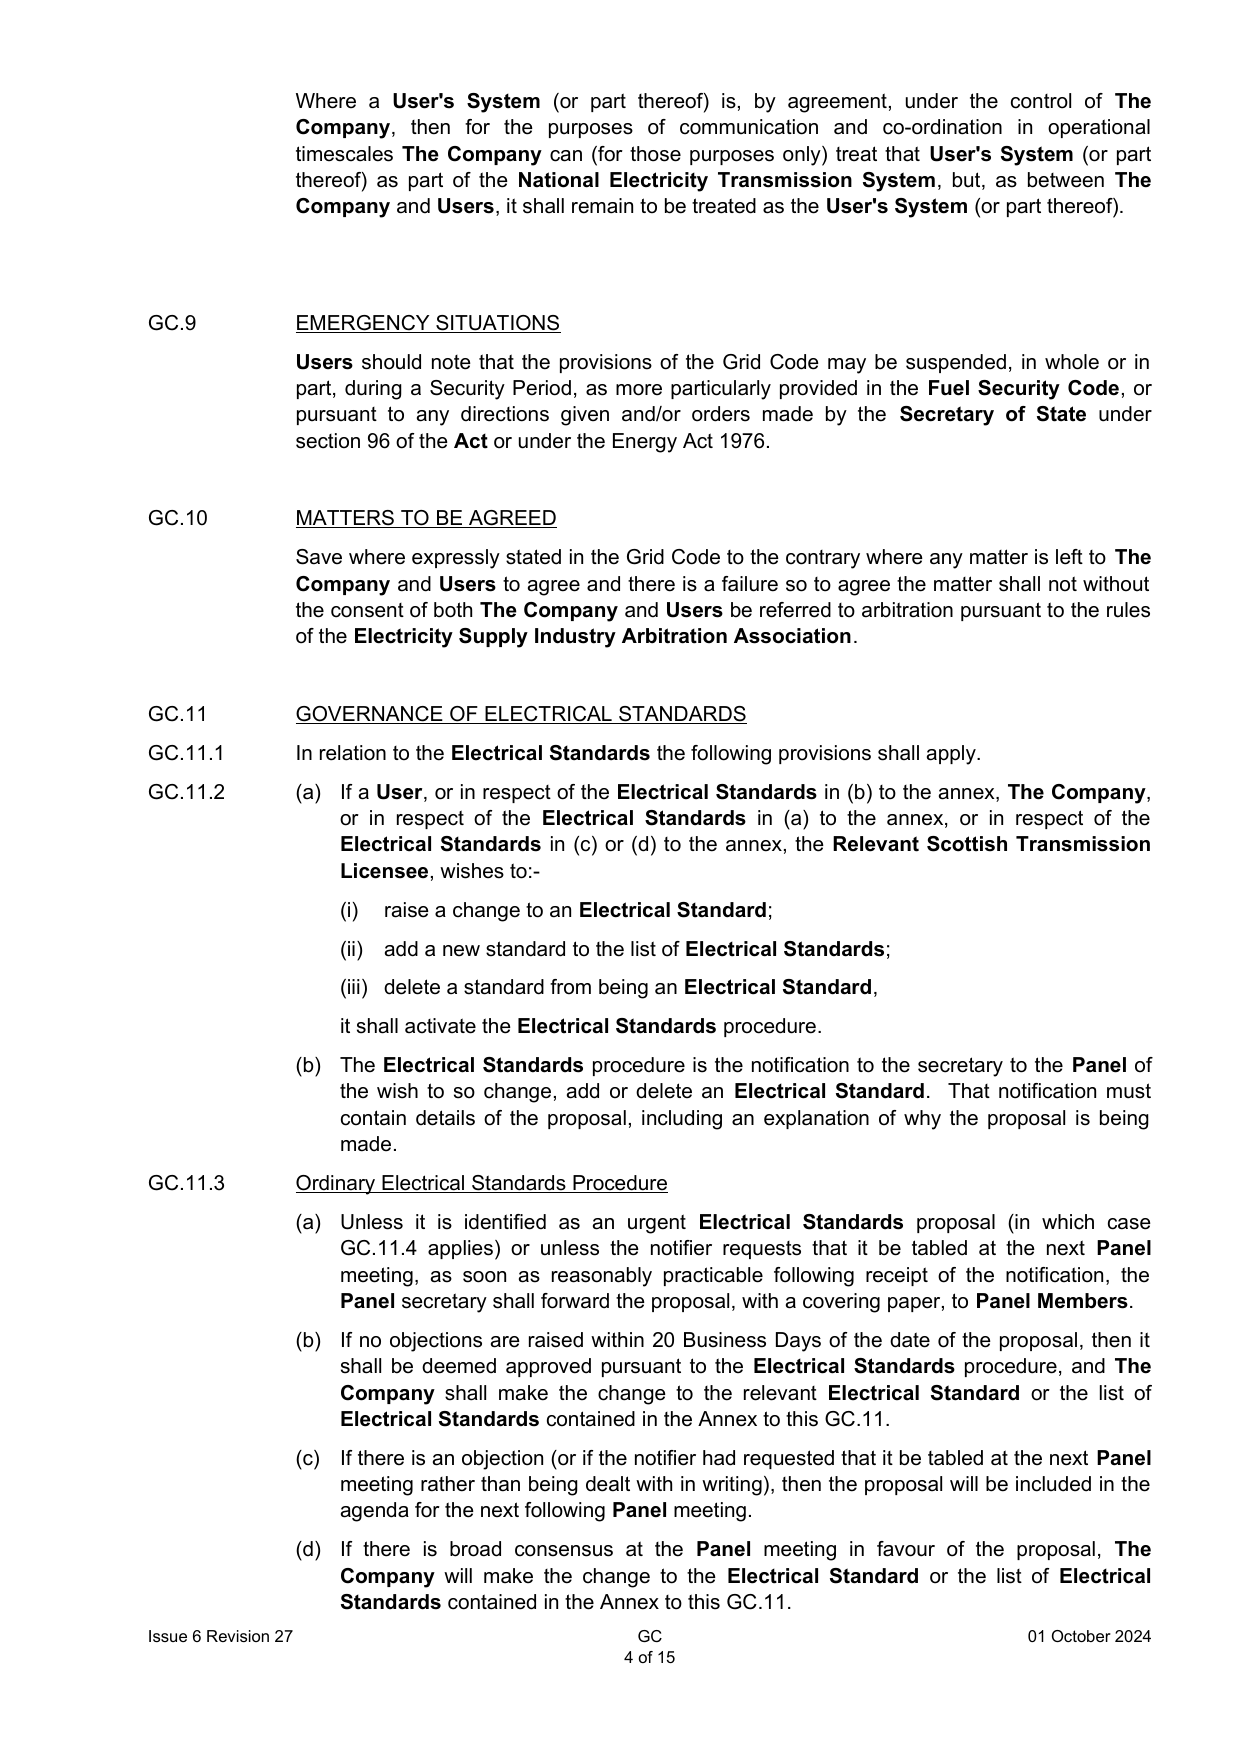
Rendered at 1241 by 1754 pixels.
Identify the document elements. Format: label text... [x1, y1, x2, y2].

text (iii) delete a standard from being an Electrical Standard, [340, 975, 1152, 999]
text GC.9 EMERGENCY SITUATIONS [148, 311, 1152, 334]
text GC.11.1 In relation to the Electrical Standards the following provisions shall apply. [148, 741, 1152, 765]
text GC.11.2 (a) If a User, or in respect of the Electrical Standards in (b) to the annex, The Company, or in respect of the Electrical Standards in (a) to the annex, or in respect of the Electrical Standards in (c) or (d) to the annex, the Relevant Scottish Transmission Licensee, wishes to:- [148, 779, 1152, 883]
text Where a User's System (or part thereof) is, by agreement, under the control of The Company, then for the purposes of communication and co-ordination in operational timescales The Company can (for those purposes only) treat that User's System (or part thereof) as part of the National Electricity Transmission System, but, as between The Company and Users, it shall remain to be treated as the User's System (or part thereof). [148, 89, 1152, 218]
text GC.11.3 Ordinary Electrical Standards Procedure [148, 1171, 1152, 1195]
text (d) If there is broad consensus at the Panel meeting in favour of the proposal, The Company will make the change to the Electrical Standard or the list of Electrical Standards contained in the Annex to this GC.11. [295, 1537, 1152, 1614]
text (b) The Electrical Standards procedure is the notification to the secretary to the Panel of the wish to so change, add or delete an Electrical Standard. That notification must contain details of the proposal, including an explanation of why the proposal is being made. [295, 1053, 1152, 1156]
text Users should note that the provisions of the Grid Code may be suspended, in whole or in part, during a Security Period, as more particularly provided in the Fuel Security Code, or pursuant to any directions given and/or orders made by the Secretary of State under section 96 of the Act or under the Energy Act 1976. [148, 349, 1152, 452]
text GC.10 MATTERS TO BE AGREED [148, 506, 1152, 530]
text (c) If there is an objection (or if the notifier had requested that it be tabled at the next Panel meeting rather than being dealt with in writing), then the proposal will be included in the agenda for the next following Panel meeting. [295, 1446, 1152, 1522]
text (a) Unless it is identified as an urgent Electrical Standards proposal (in which case GC.11.4 applies) or unless the notifier requests that it be tabled at the next Panel meeting, as soon as reasonably practicable following receipt of the notification, the Panel secretary shall forward the proposal, with a covering paper, to Panel Members. [295, 1210, 1152, 1313]
text GC.11 GOVERNANCE OF ELECTRICAL STANDARDS [148, 702, 1152, 726]
text (b) If no objections are raised within 20 Business Days of the date of the proposal, then it shall be deemed approved pursuant to the Electrical Standards procedure, and The Company shall make the change to the relevant Electrical Standard or the list of Electrical Standards contained in the Annex to this GC.11. [295, 1328, 1152, 1431]
text (ii) add a new standard to the list of Electrical Standards; [340, 936, 1152, 960]
text it shall activate the Electrical Standards procedure. [295, 1014, 1152, 1038]
text (i) raise a change to an Electrical Standard; [340, 897, 1152, 921]
text Save where expressly stated in the Grid Code to the contrary where any matter is left to The Company and Users to agree and there is a failure so to agree the matter shall not without the consent of both The Company and Users be referred to arbitration pursuant to the rules of the Electricity Supply Industry Arbitration Association. [148, 545, 1152, 648]
